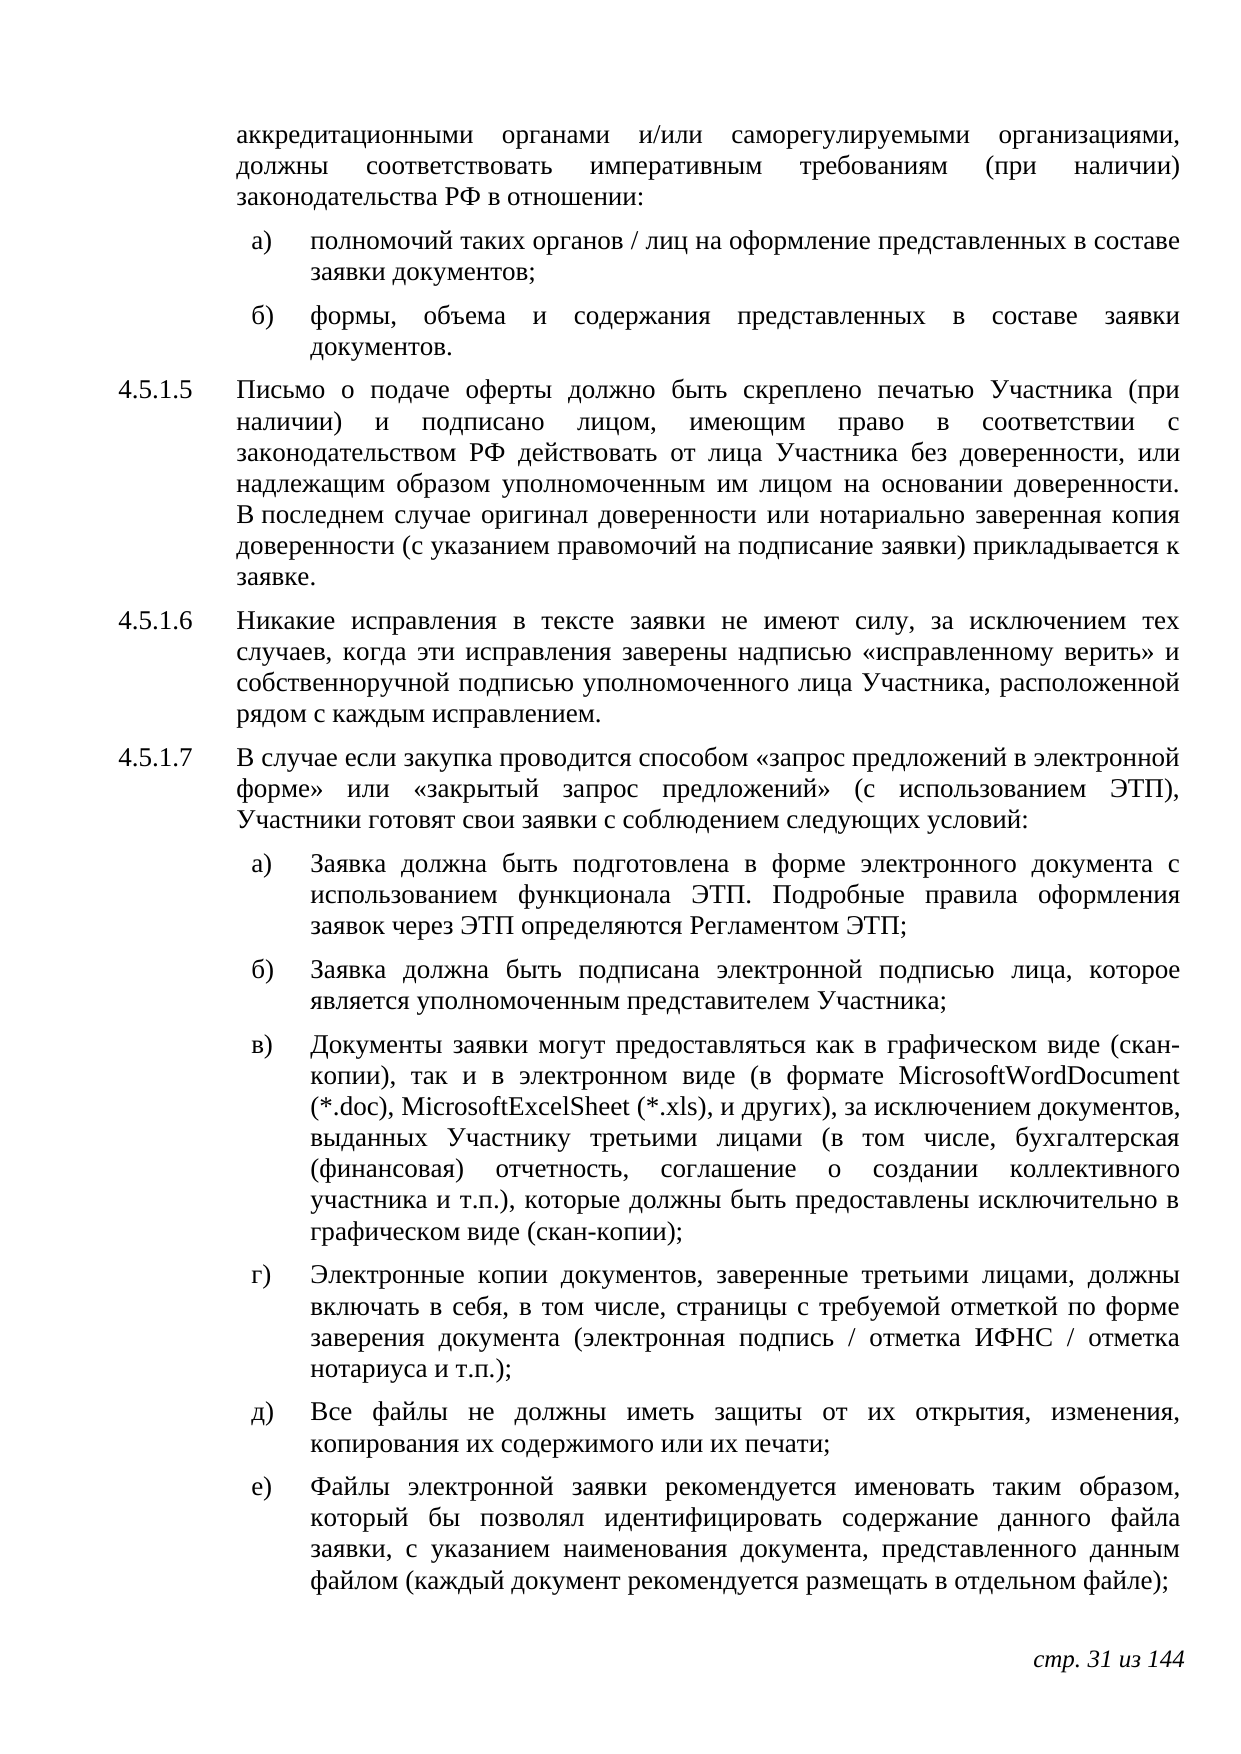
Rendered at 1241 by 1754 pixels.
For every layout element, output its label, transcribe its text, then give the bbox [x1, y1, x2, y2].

text Файлы электронной заявки рекомендуется именовать таким образом, который бы позволял идентифицировать содержание данного файла заявки, с указанием наименования документа, представленного данным файлом (каждый документ рекомендуется размещать в отдельном файле); [251, 1470, 1181, 1595]
text Документы заявки могут предоставляться как в графическом виде (скан-копии), так и в электронном виде (в формате MicrosoftWordDocument (*.doc), MicrosoftExcelSheet (*.xls), и других), за исключением документов, выданных Участнику третьими лицами (в том числе, бухгалтерская (финансовая) отчетность, соглашение о создании коллективного участника и т.п.), которые должны быть предоставлены исключительно в графическом виде (скан-копии); [251, 1028, 1181, 1246]
list полномочий таких органов / лиц на оформление представленных в составе заявки документов; [251, 224, 1181, 286]
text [118, 118, 1181, 212]
list Никакие исправления в тексте заявки не имеют силу, за исключением тех случаев, когда эти исправления заверены надписью «исправленному верить» и собственноручной подписью уполномоченного лица Участника, расположенной рядом с каждым исправлением. [118, 604, 1181, 729]
list формы, объема и содержания представленных в составе заявки документов. [251, 299, 1181, 361]
text Электронные копии документов, заверенные третьими лицами, должны включать в себя, в том числе, страницы с требуемой отметкой по форме заверения документа (электронная подпись / отметка ИФНС / отметка нотариуса и т.п.); [251, 1258, 1181, 1383]
text Все файлы не должны иметь защиты от их открытия, изменения, копирования их содержимого или их печати; [251, 1396, 1181, 1458]
text Заявка должна быть подписана электронной подписью лица, которое является уполномоченным представителем Участника; [251, 953, 1181, 1015]
list Письмо о подаче оферты должно быть скреплено печатью Участника (при наличии) и подписано лицом, имеющим право в соответствии с законодательством РФ действовать от лица Участника без доверенности, или надлежащим образом уполномоченным им лицом на основании доверенности. В последнем случае оригинал доверенности или нотариально заверенная копия доверенности (с указанием правомочий на подписание заявки) прикладывается к заявке. [118, 374, 1181, 592]
text Заявка должна быть подготовлена в форме электронного документа с использованием функционала ЭТП. Подробные правила оформления заявок через ЭТП определяются Регламентом ЭТП; [251, 847, 1181, 941]
text В случае если закупка проводится способом «запрос предложений в электронной форме» или «закрытый запрос предложений» (с использованием ЭТП), Участники готовят свои заявки с соблюдением следующих условий: [118, 741, 1181, 835]
